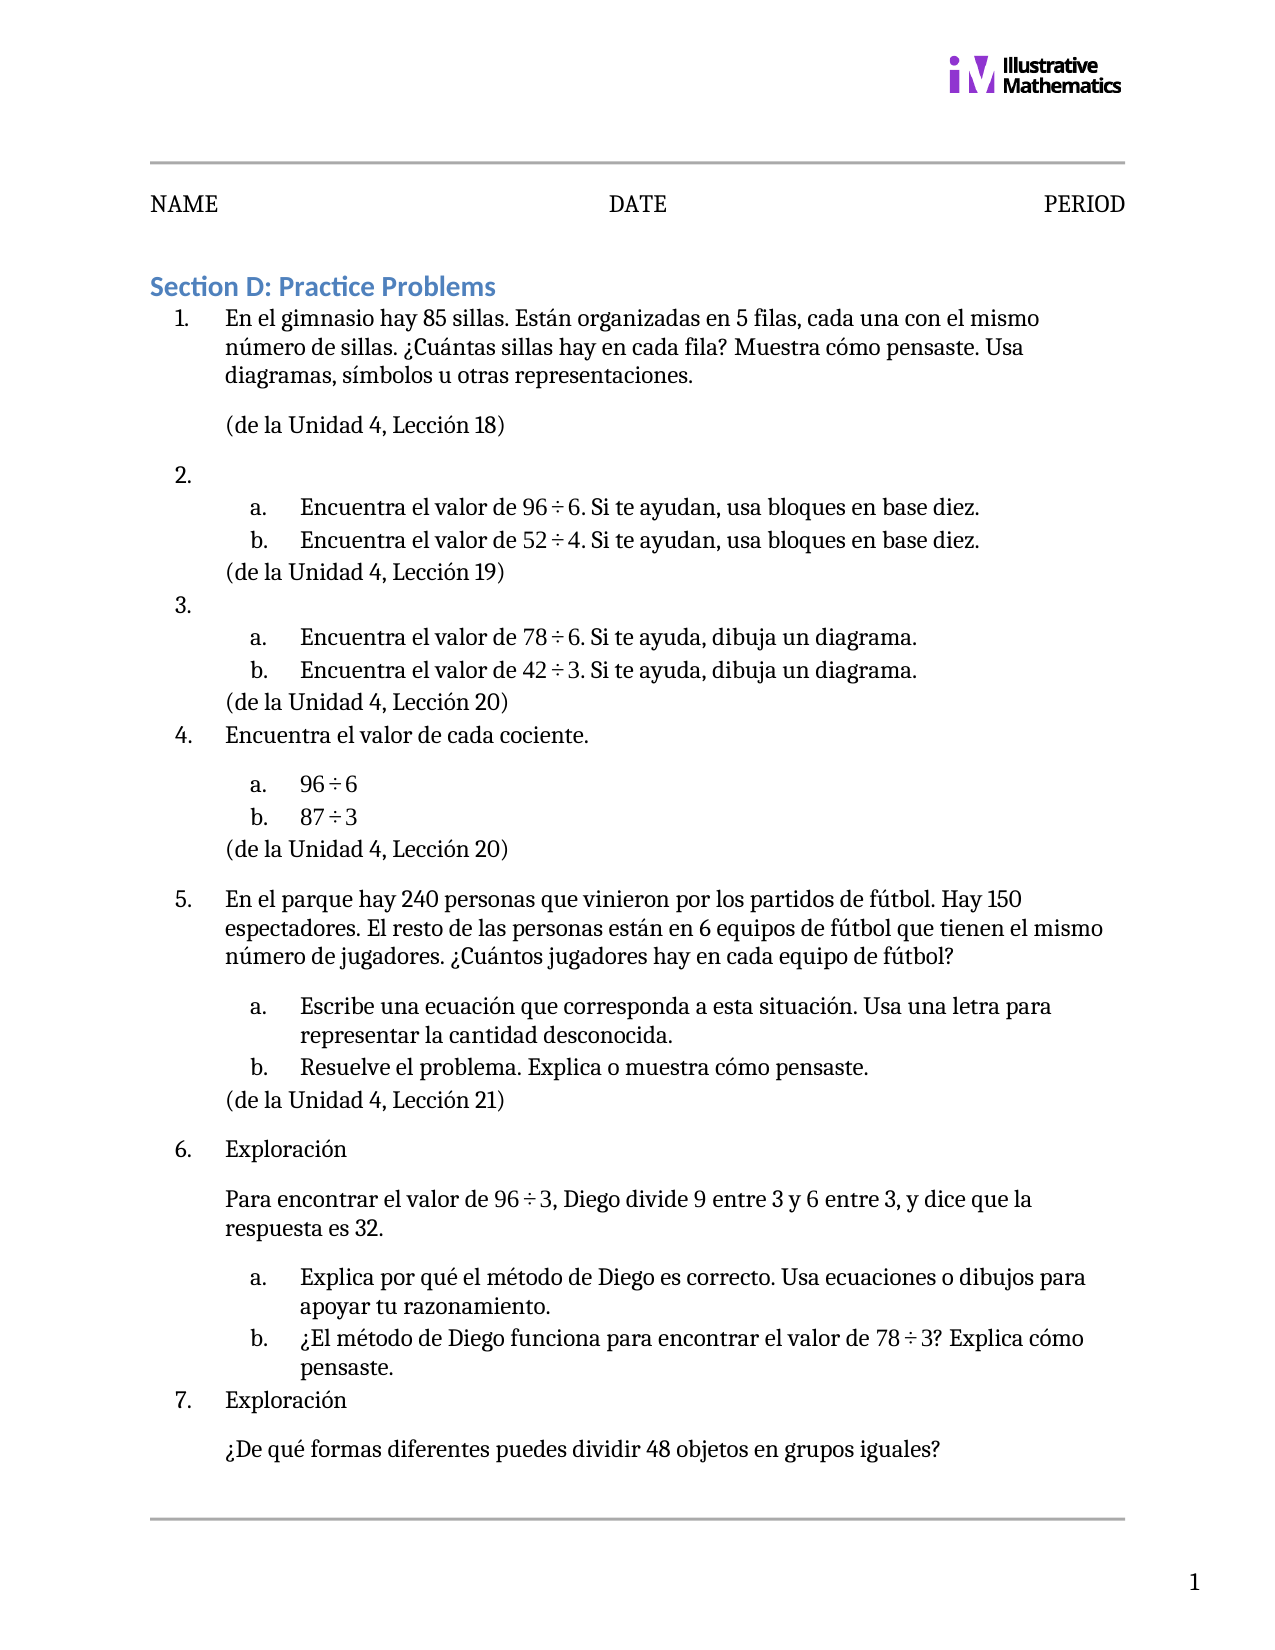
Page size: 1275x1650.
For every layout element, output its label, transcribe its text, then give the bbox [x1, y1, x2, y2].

list Exploración [175, 1135, 1125, 1164]
list Encuentra el valor de . Si te ayudan, usa bloques en base diez. [250, 526, 1125, 554]
list (de la Unidad 4, Lección 20) [175, 688, 1125, 717]
list Encuentra el valor de . Si te ayuda, dibuja un diagrama. [250, 623, 1125, 652]
subtitle Section D: Practice Problems [150, 268, 1125, 304]
picture [949, 55, 1121, 93]
list (de la Unidad 4, Lección 20) [175, 835, 1125, 864]
list En el gimnasio hay 85 sillas. Están organizadas en 5 filas, cada una con el mismo número de sillas. ¿Cuántas sillas hay en cada fila? Muestra cómo pensaste. Usa diagramas, símbolos u otras representaciones. [175, 304, 1125, 390]
list (de la Unidad 4, Lección 19) [175, 558, 1125, 587]
list (de la Unidad 4, Lección 18) [175, 411, 1125, 440]
list Exploración [175, 1386, 1125, 1414]
list Encuentra el valor de . Si te ayudan, usa bloques en base diez. [250, 493, 1125, 522]
list En el parque hay 240 personas que vinieron por los partidos de fútbol. Hay 150 espectadores. El resto de las personas están en 6 equipos de fútbol que tienen el mismo número de jugadores. ¿Cuántos jugadores hay en cada equipo de fútbol? [175, 885, 1125, 971]
list ¿El método de Diego funciona para encontrar el valor de ? Explica cómo pensaste. [250, 1324, 1125, 1382]
list Encuentra el valor de cada cociente. [175, 721, 1125, 749]
list Explica por qué el método de Diego es correcto. Usa ecuaciones o dibujos para apoyar tu razonamiento. [250, 1263, 1125, 1321]
list ¿De qué formas diferentes puedes dividir 48 objetos en grupos iguales? [175, 1435, 1125, 1464]
list Encuentra el valor de . Si te ayuda, dibuja un diagrama. [250, 656, 1125, 684]
list Para encontrar el valor de , Diego divide entre 3 y entre 3, y dice que la respuesta es 32. [175, 1185, 1125, 1242]
list Escribe una ecuación que corresponda a esta situación. Usa una letra para representar la cantidad desconocida. [250, 992, 1125, 1049]
list (de la Unidad 4, Lección 21) [175, 1086, 1125, 1114]
list Resuelve el problema. Explica o muestra cómo pensaste. [250, 1053, 1125, 1082]
